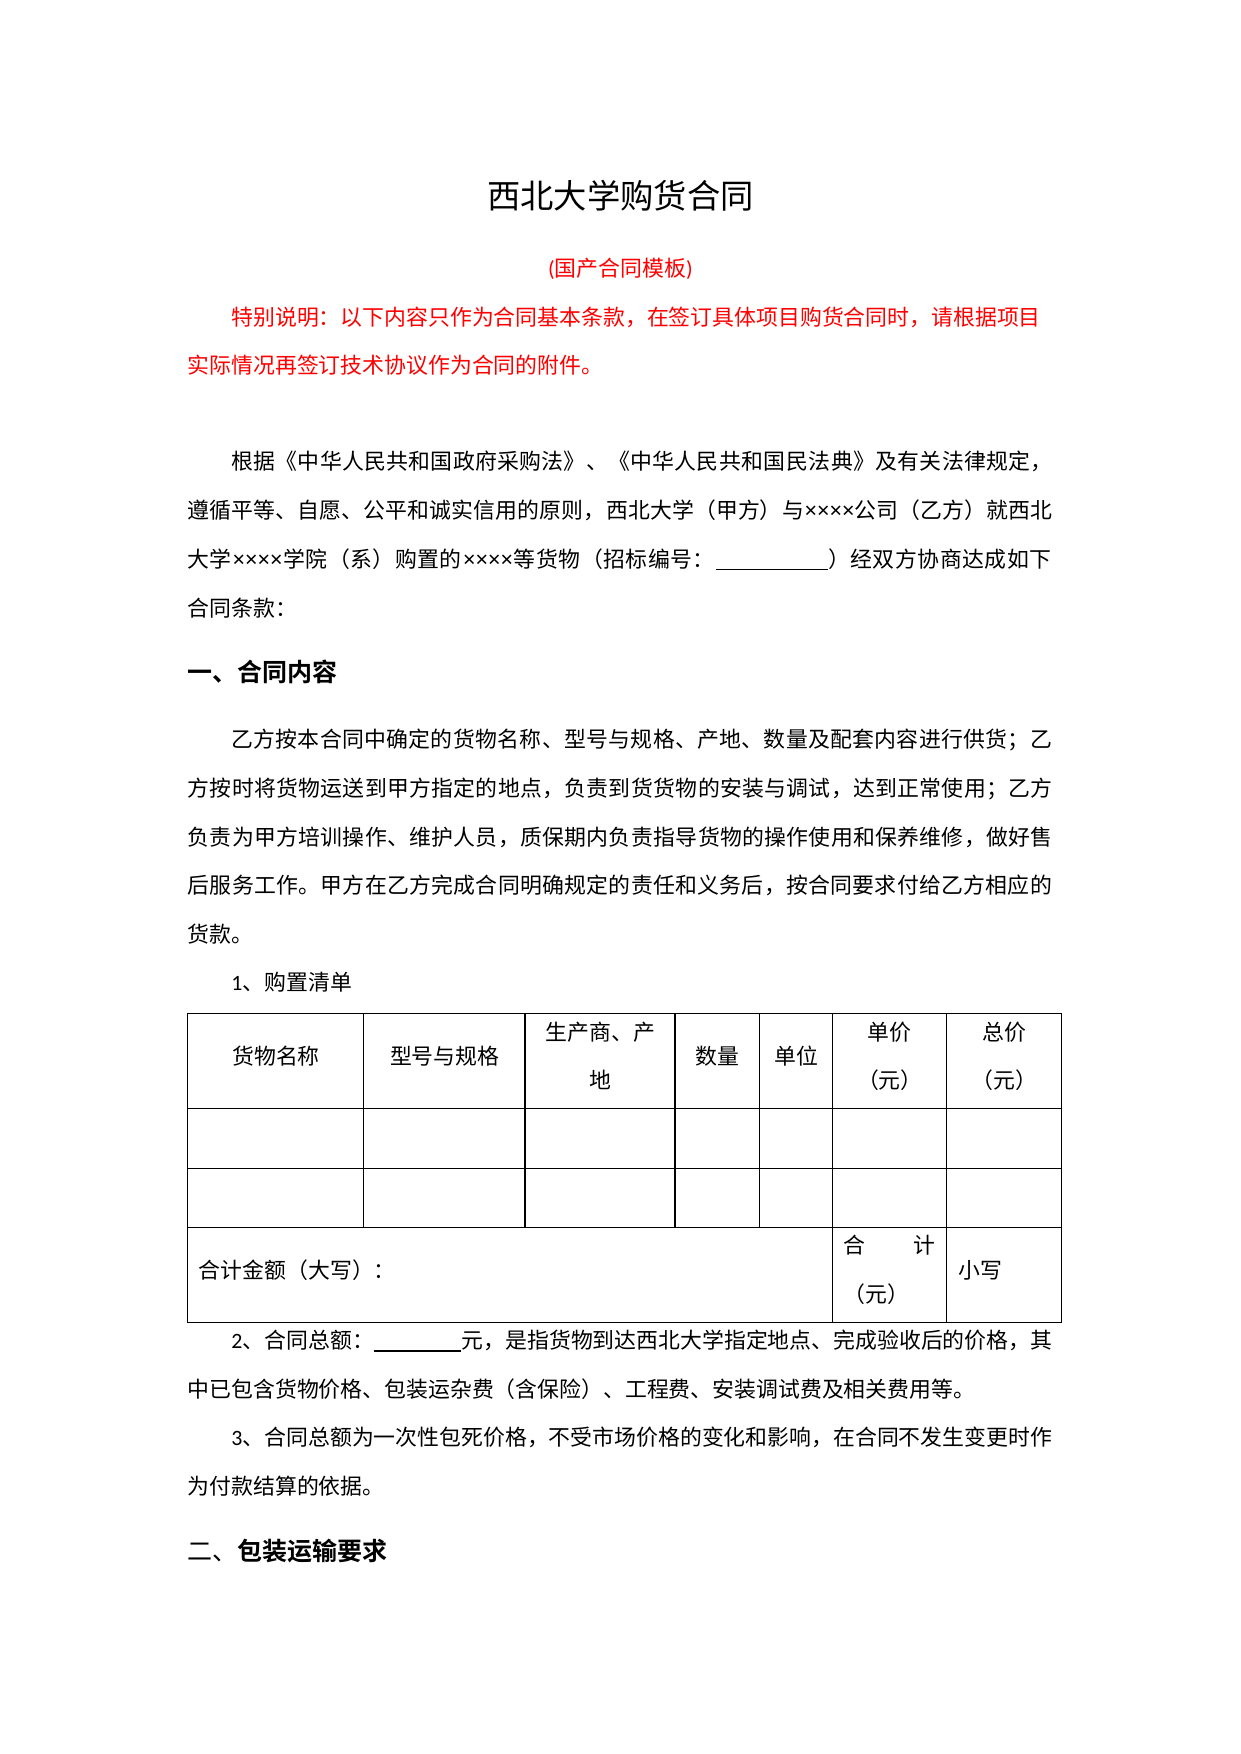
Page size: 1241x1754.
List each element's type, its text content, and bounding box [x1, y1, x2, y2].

table_header 型号与规格 [364, 1014, 524, 1108]
text 二、包装运输要求 [187, 1517, 1053, 1582]
table_header 单价（元） [833, 1014, 946, 1108]
text 1、购置清单 [187, 965, 1053, 997]
text 一、合同内容 [187, 638, 1053, 703]
table_cell [760, 1109, 832, 1167]
text 2、合同总额： 元，是指货物到达西北大学指定地点、完成验收后的价格，其中已包含货物价格、包装运杂费（含保险）、工程费、安装调试费及相关费用等。 [187, 1323, 1053, 1404]
text 根据《中华人民共和国政府采购法》、《中华人民共和国民法典》及有关法律规定，遵循平等、自愿、公平和诚实信用的原则，西北大学（甲方）与××××公司（乙方）就西北大学××××学院（系）购置的××××等货物（招标编号： ）经双方协商达成如下合同条款： [187, 444, 1053, 623]
table_cell [526, 1169, 674, 1227]
table_cell [676, 1169, 759, 1227]
text 特别说明：以下内容只作为合同基本条款，在签订具体项目购货合同时，请根据项目实际情况再签订技术协议作为合同的附件。 [187, 299, 1053, 381]
table_cell 合计（元） [833, 1228, 946, 1322]
table_header 总价（元） [947, 1014, 1061, 1108]
table_cell [526, 1109, 674, 1167]
table_cell [676, 1109, 759, 1167]
table_header 货物名称 [188, 1014, 363, 1108]
text 3、合同总额为一次性包死价格，不受市场价格的变化和影响，在合同不发生变更时作为付款结算的依据。 [187, 1420, 1053, 1501]
table_cell [364, 1169, 524, 1227]
table_header 生产商、产地 [526, 1014, 674, 1108]
table_cell [760, 1169, 832, 1227]
text 西北大学购货合同 [187, 162, 1053, 227]
table_cell [188, 1169, 363, 1227]
table_cell [833, 1169, 946, 1227]
table_cell [364, 1109, 524, 1167]
table_cell 合计金额（大写）： [188, 1228, 832, 1322]
table_header 单位 [760, 1014, 832, 1108]
table_cell [833, 1109, 946, 1167]
table_cell [947, 1169, 1061, 1227]
text 乙方按本合同中确定的货物名称、型号与规格、产地、数量及配套内容进行供货；乙方按时将货物运送到甲方指定的地点，负责到货货物的安装与调试，达到正常使用；乙方负责为甲方培训操作、维护人员，质保期内负责指导货物的操作使用和保养维修，做好售后服务工作。甲方在乙方完成合同明确规定的责任和义务后，按合同要求付给乙方相应的货款。 [187, 722, 1053, 949]
table_cell 小写 [947, 1228, 1061, 1322]
table_header 数量 [676, 1014, 759, 1108]
table_cell [188, 1109, 363, 1167]
text (国产合同模板) [187, 251, 1053, 283]
table_cell [947, 1109, 1061, 1167]
